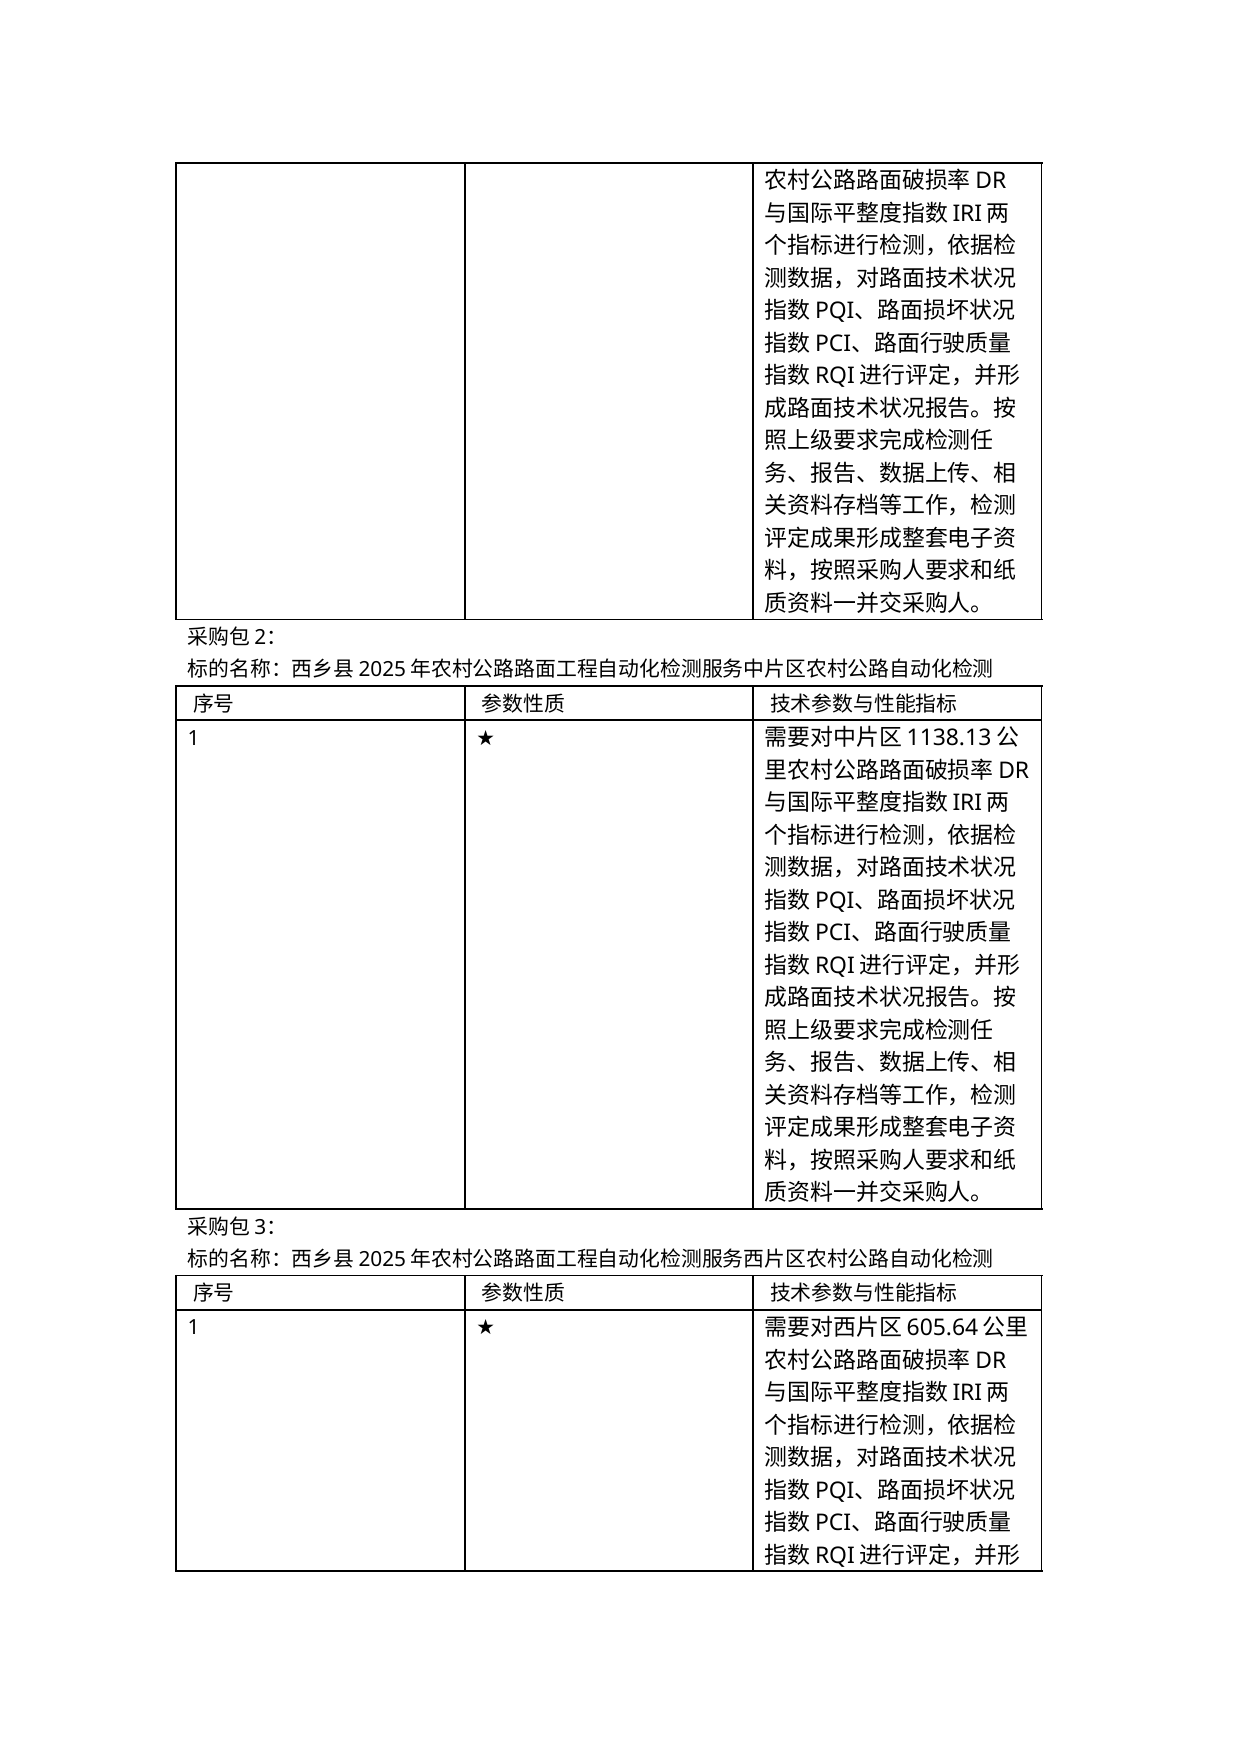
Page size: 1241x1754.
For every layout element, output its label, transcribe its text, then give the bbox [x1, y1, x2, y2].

table_header 技术参数与性能指标 [754, 687, 1041, 719]
table_cell 1 [177, 1311, 464, 1570]
text 标的名称：西乡县2025年农村公路路面工程自动化检测服务西片区农村公路自动化检测 [187, 1242, 1053, 1275]
table_header 序号 [177, 1276, 464, 1309]
table_cell ★ [466, 1311, 752, 1570]
table_cell 需要对中片区1138.13公里农村公路路面破损率DR与国际平整度指数IRI两个指标进行检测，依据检测数据，对路面技术状况指数PQI、路面损坏状况指数PCI、路面行驶质量指数RQI进行评定，并形成路面技术状况报告。按照上级要求完成检测任务、报告、数据上传、相关资料存档等工作，检测评定成果形成整套电子资料，按照采购人要求和纸质资料一并交采购人。 [754, 721, 1041, 1208]
table_header 序号 [177, 687, 464, 719]
table_cell ★ [466, 164, 752, 618]
text 标的名称：西乡县2025年农村公路路面工程自动化检测服务中片区农村公路自动化检测 [187, 653, 1053, 685]
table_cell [754, 164, 1041, 618]
table_header 参数性质 [466, 687, 752, 719]
table_cell 1 [177, 164, 464, 618]
table_header 技术参数与性能指标 [754, 1276, 1041, 1309]
table_cell 1 [177, 721, 464, 1208]
table_header 参数性质 [466, 1276, 752, 1309]
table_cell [754, 1311, 1041, 1570]
table_cell ★ [466, 721, 752, 1208]
text 采购包3： [187, 1210, 1053, 1242]
text 采购包2： [187, 620, 1053, 653]
